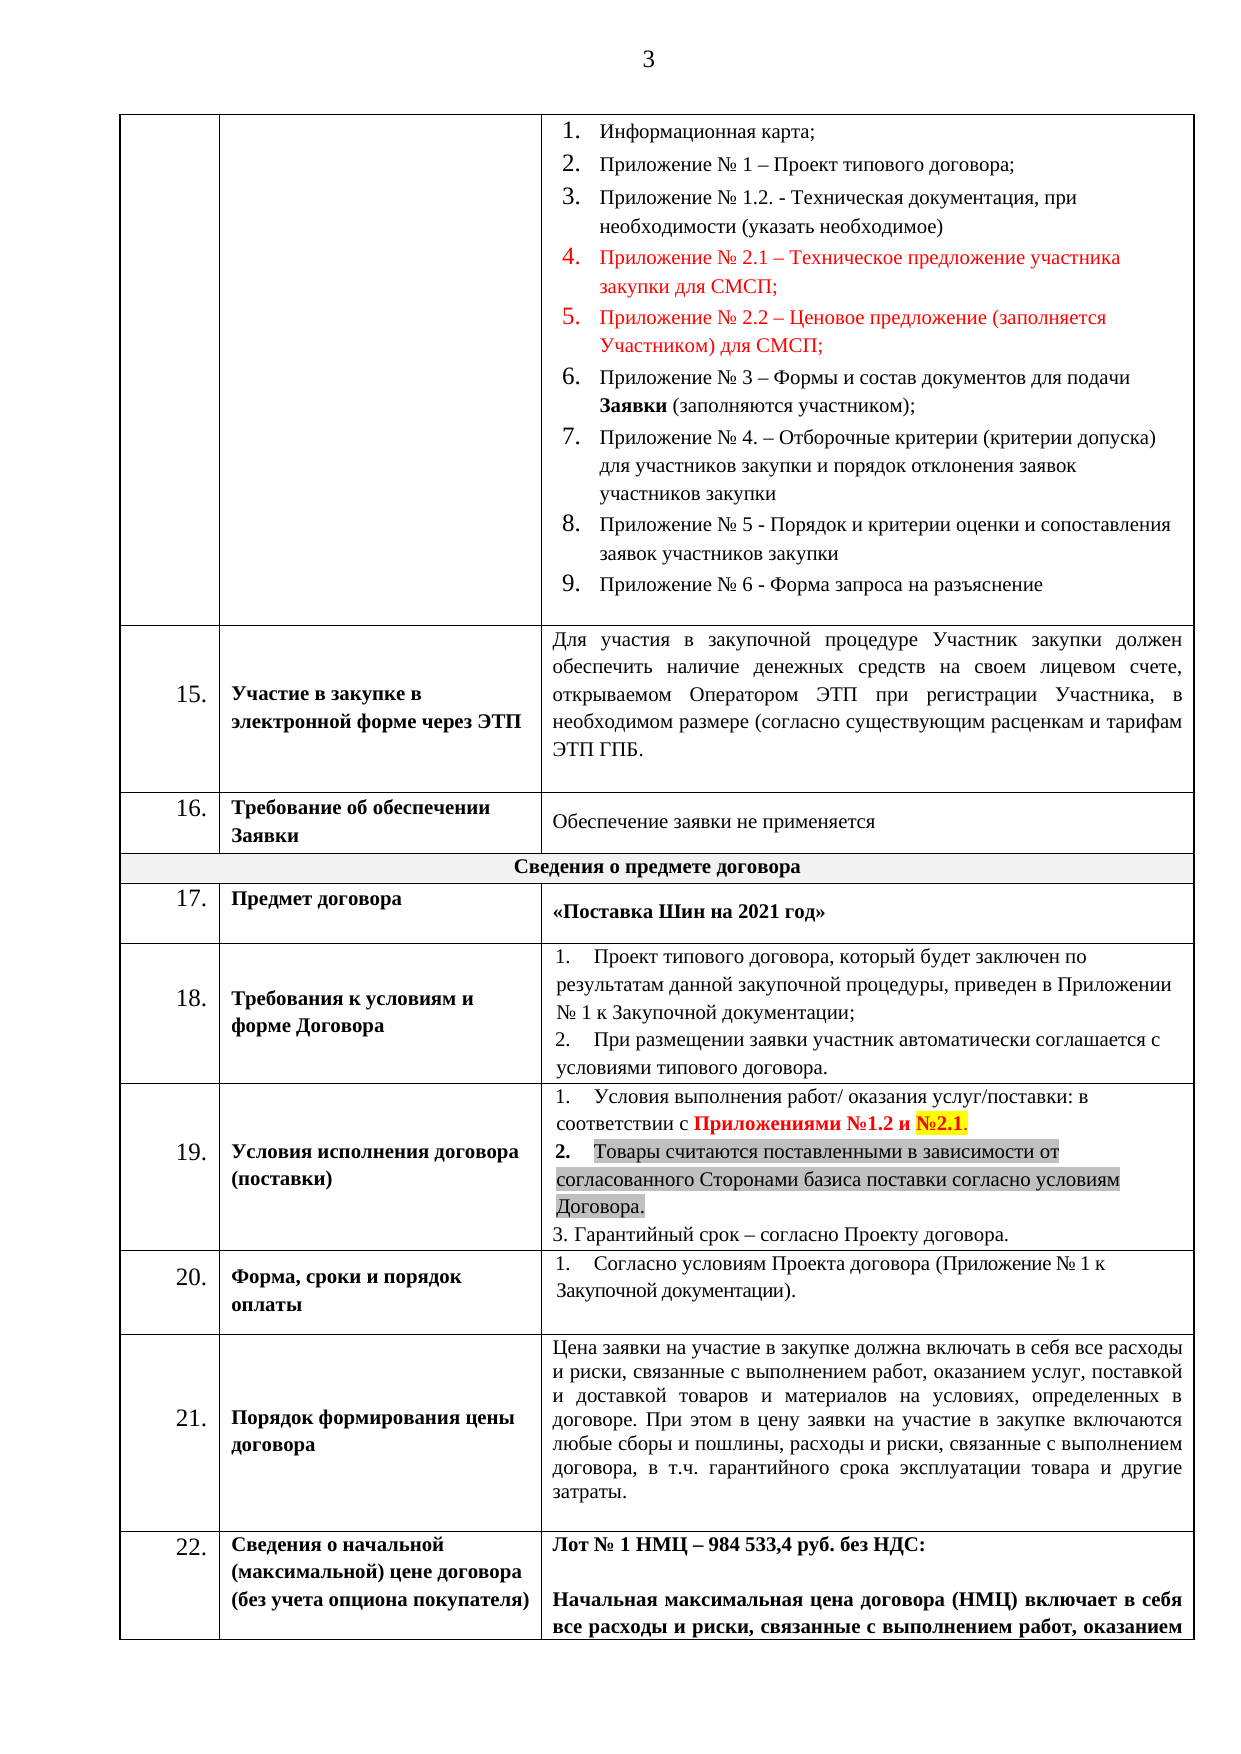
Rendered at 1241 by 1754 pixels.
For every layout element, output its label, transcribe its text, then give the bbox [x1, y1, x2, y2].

table_cell Предмет договора [220, 884, 541, 943]
table_cell Форма, сроки и порядок оплаты [220, 1251, 541, 1333]
table_cell [121, 793, 219, 853]
table_cell Сведения о предмете договора [121, 854, 1193, 882]
table_cell Для участия в закупочной процедуре Участник закупки должен обеспечить наличие денежных средств на своем лицевом счете, открываемом Оператором ЭТП при регистрации Участника, в необходимом размере (согласно существующим расценкам и тарифам ЭТП ГПБ. [542, 626, 1193, 792]
table_cell [121, 1335, 219, 1531]
table_cell [121, 944, 219, 1083]
table_cell [121, 1251, 219, 1333]
table_cell Цена заявки на участие в закупке должна включать в себя все расходы и риски, связанные с выполнением работ, оказанием услуг, поставкой и доставкой товаров и материалов на условиях, определенных в договоре. При этом в цену заявки на участие в закупке включаются любые сборы и пошлины, расходы и риски, связанные с выполнением договора, в т.ч. гарантийного срока эксплуатации товара и другие затраты. [542, 1335, 1193, 1531]
table_cell Проект типового договора, который будет заключен по результатам данной закупочной процедуры, приведен в Приложении № 1 к Закупочной документации; При размещении заявки участник автоматически соглашается с условиями типового договора. [542, 944, 1193, 1083]
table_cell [220, 115, 541, 625]
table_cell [542, 115, 1193, 625]
table_cell «Поставка Шин на 2021 год» [542, 884, 1193, 943]
table_cell Требования к условиям и форме Договора [220, 944, 541, 1083]
table_cell [121, 1532, 219, 1638]
table_cell Требование об обеспечении Заявки [220, 793, 541, 853]
table_cell [121, 115, 219, 625]
table_cell Условия исполнения договора (поставки) [220, 1084, 541, 1250]
table_cell Обеспечение заявки не применяется [542, 793, 1193, 853]
table_cell [121, 884, 219, 943]
table_cell Участие в закупке в электронной форме через ЭТП [220, 626, 541, 792]
table_cell [121, 626, 219, 792]
table_cell Согласно условиям Проекта договора (Приложение № 1 к Закупочной документации). [542, 1251, 1193, 1333]
table_cell Условия выполнения работ/ оказания услуг/поставки: в соответствии с Приложениями №1.2 и №2.1. Товары считаются поставленными в зависимости от согласованного Сторонами базиса поставки согласно условиям Договора. Гарантийный срок – согласно Проекту договора. [542, 1084, 1193, 1250]
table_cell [542, 1532, 1193, 1638]
table_cell Порядок формирования цены договора [220, 1335, 541, 1531]
table_cell [121, 1084, 219, 1250]
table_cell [220, 1532, 541, 1638]
